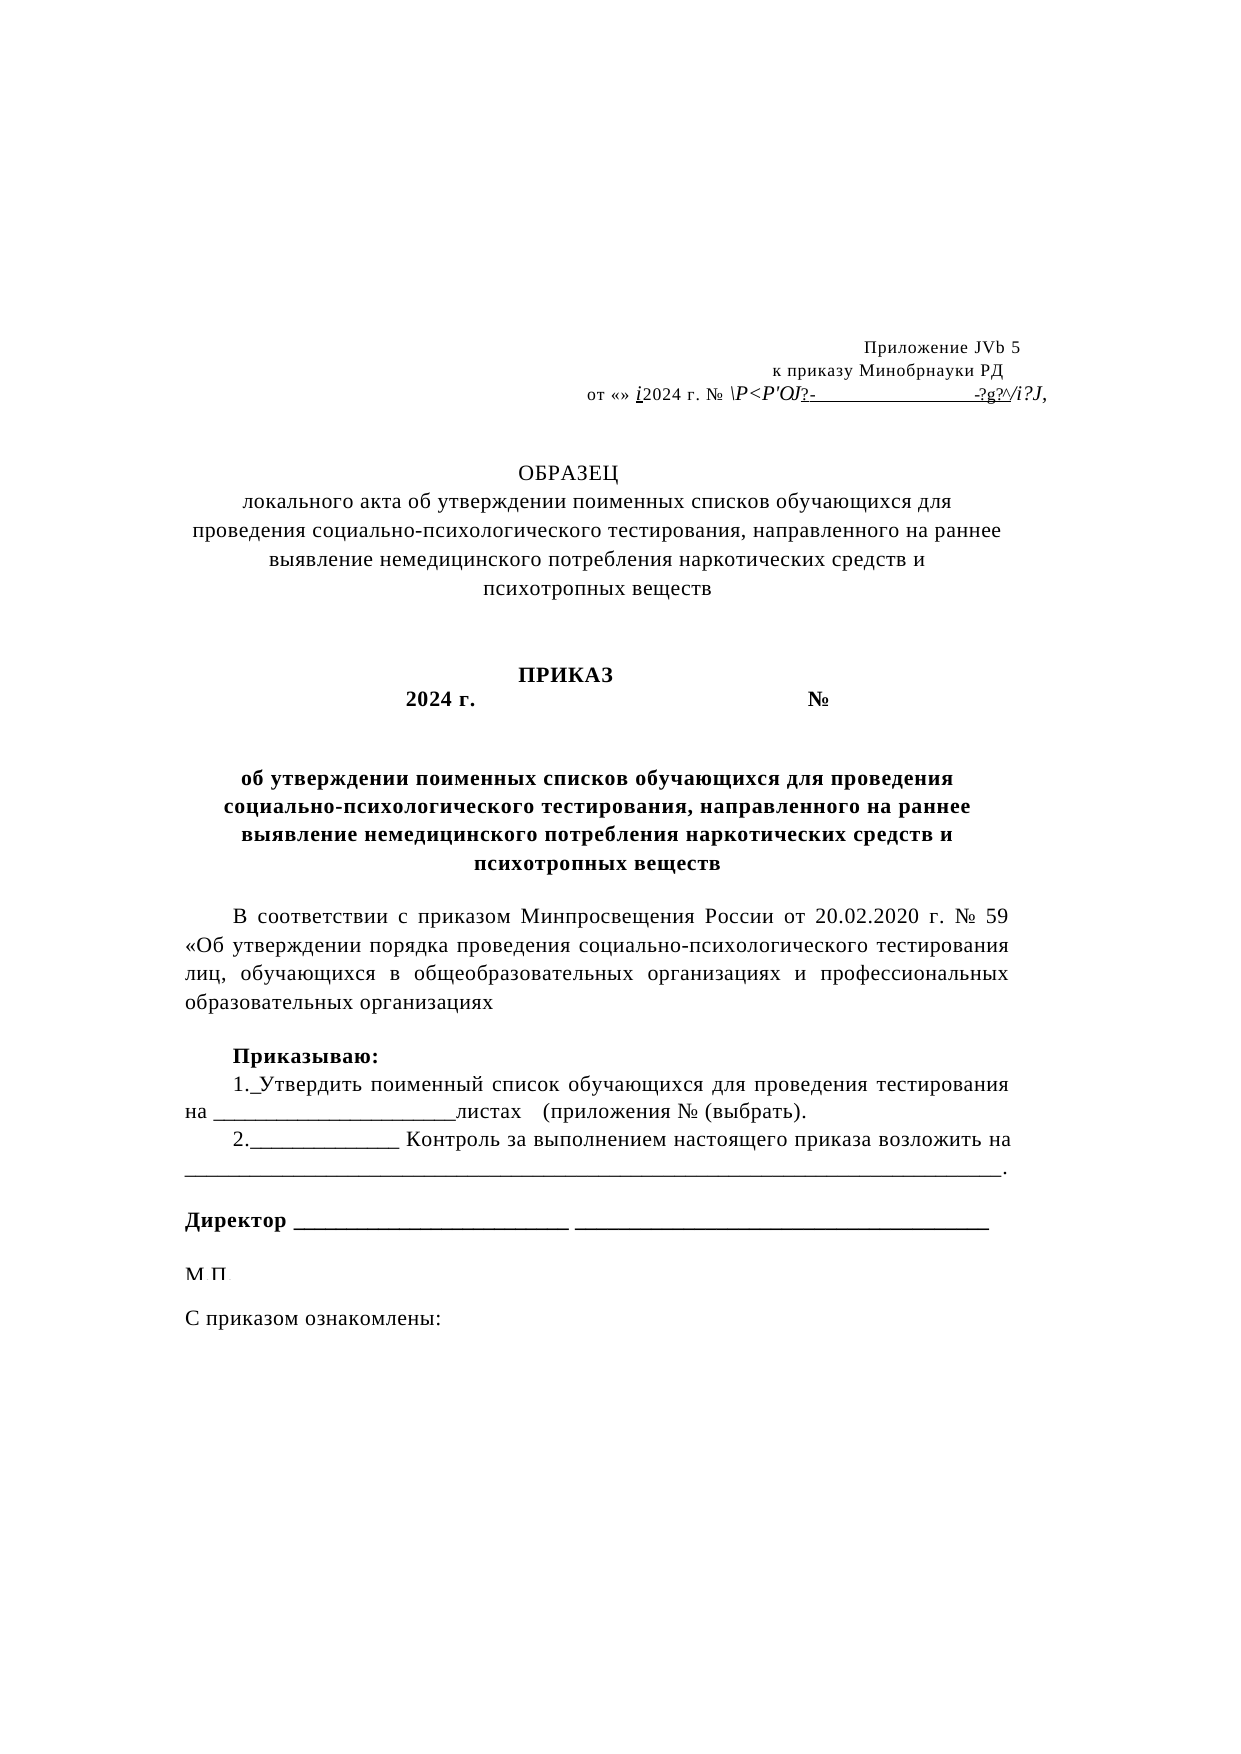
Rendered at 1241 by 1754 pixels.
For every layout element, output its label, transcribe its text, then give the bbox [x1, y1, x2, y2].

text психотропных веществ [183, 573, 1012, 602]
list Утвердить поименный список обучающихся для проведения тестирования на листах (приложения № (выбрать). [185, 1069, 1010, 1124]
text об утверждении поименных списков обучающихся для проведения социально-психологического тестирования, направленного на раннее выявление немедицинского потребления наркотических средств и [183, 762, 1012, 847]
text ПРИКАЗ [518, 665, 1012, 687]
text Приказываю: [185, 1041, 1012, 1069]
text от «» i2024 г. № \P<P'OJ?- -?g?^/i?J, [587, 382, 1063, 405]
text ОБРАЗЕЦ [518, 457, 1012, 486]
text Приложение JVb 5 [864, 335, 1063, 358]
text Директор [185, 1210, 1012, 1232]
text локального акта об утверждении поименных списков обучающихся для проведения социально-психологического тестирования, направленного на раннее выявление немедицинского потребления наркотических средств и [183, 486, 1012, 573]
text М.П. [185, 1265, 1012, 1279]
text 2024 г. № [406, 688, 1012, 710]
list Контроль за выполнением настоящего приказа возложить на . [185, 1124, 1012, 1180]
text к приказу Минобрнауки РД [772, 358, 1063, 382]
text психотропных веществ [183, 847, 1012, 876]
text В соответствии с приказом Минпросвещения России от 20.02.2020 г. № 59 «Об утверждении порядка проведения социально-психологического тестирования лиц, обучающихся в общеобразовательных организациях и профессиональных образовательных организациях [185, 901, 1010, 1015]
text С приказом ознакомлены: [185, 1308, 442, 1330]
